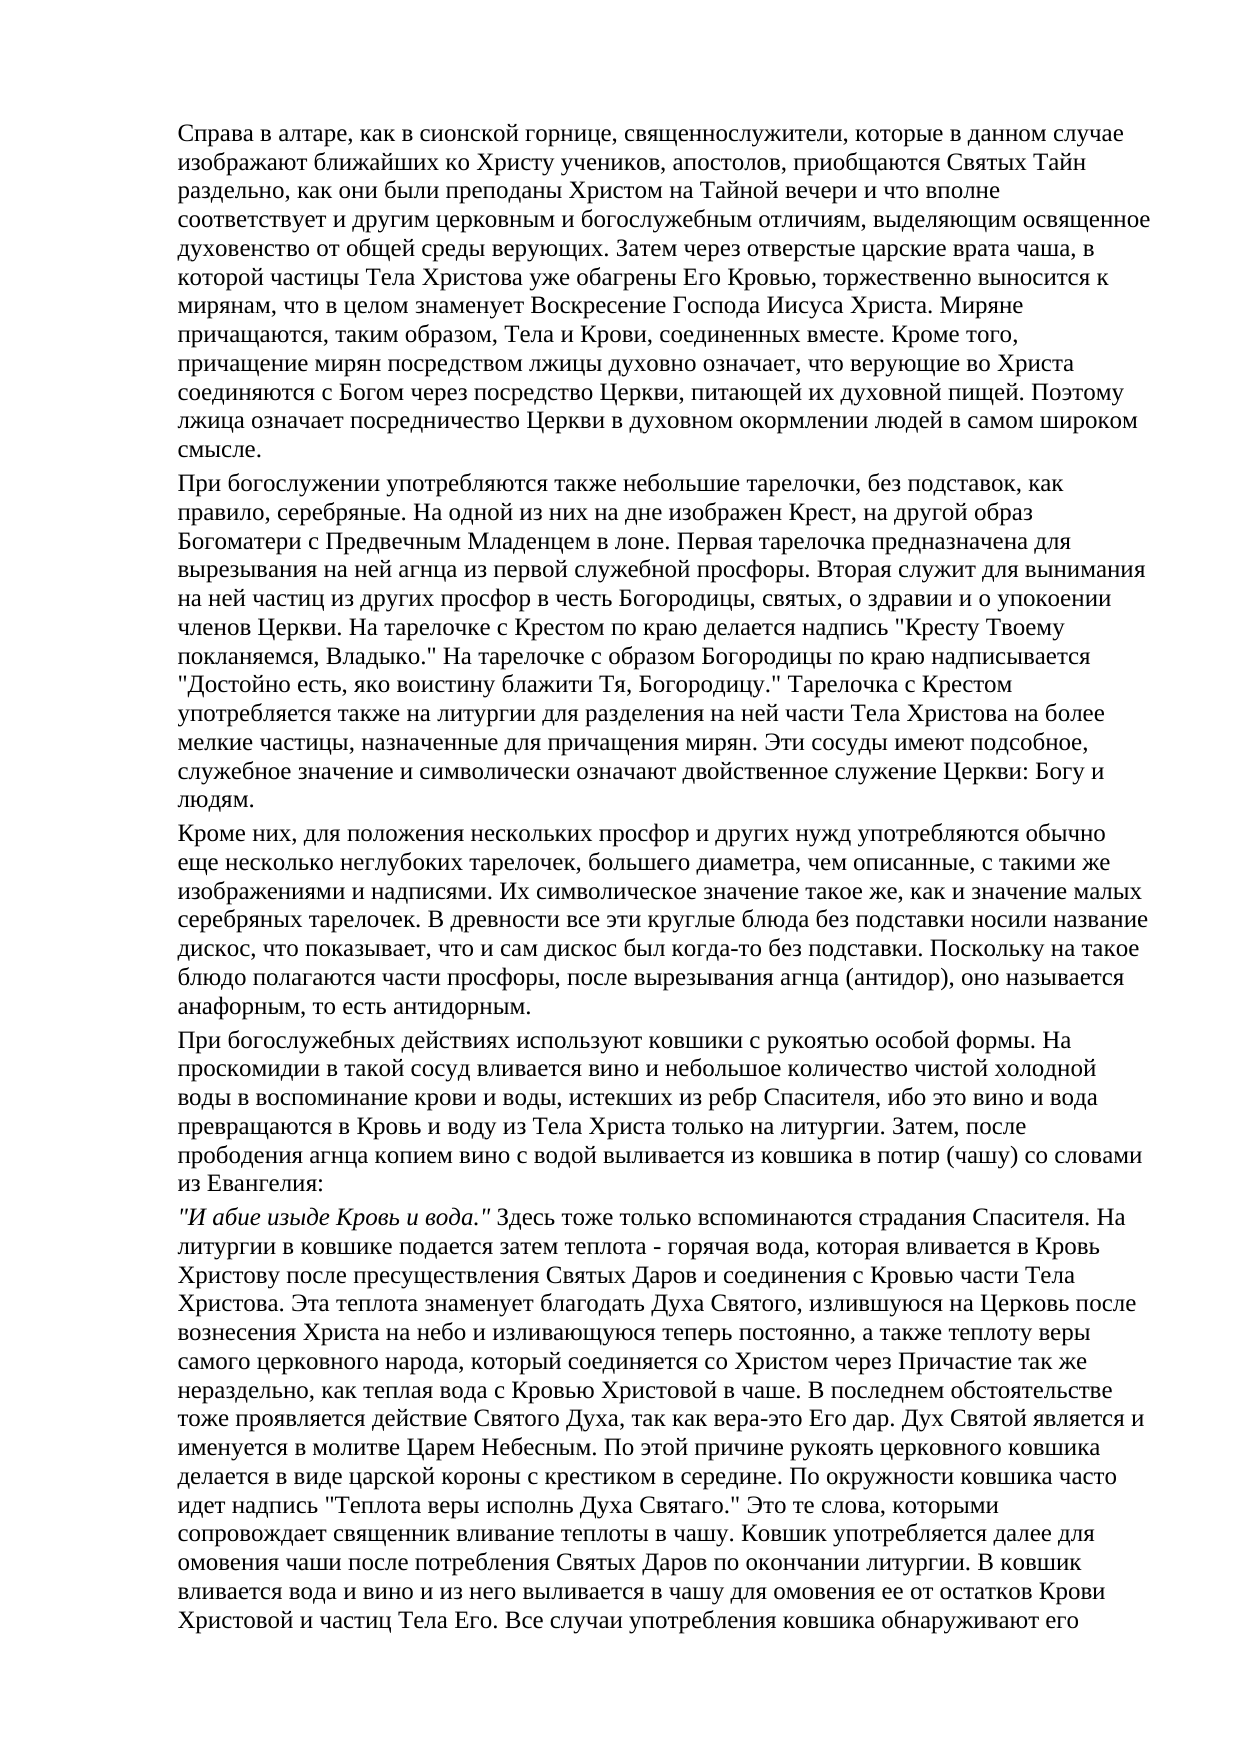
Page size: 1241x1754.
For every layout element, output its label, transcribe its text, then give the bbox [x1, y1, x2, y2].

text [177, 118, 1152, 463]
text При богослужении употребляются также небольшие тарелочки, без подставок, как правило, серебряные. На одной из них на дне изображен Крест, на другой образ Богоматери с Предвечным Младенцем в лоне. Первая тарелочка предназначена для вырезывания на ней агнца из первой служебной просфоры. Вторая служит для вынимания на ней частиц из других просфор в честь Богородицы, святых, о здравии и о упокоении членов Церкви. На тарелочке с Крестом по краю делается надпись "Кресту Твоему покланяемся, Владыко." На тарелочке с образом Богородицы по краю надписывается "Достойно есть, яко воистину блажити Тя, Богородицу." Тарелочка с Крестом употребляется также на литургии для разделения на ней части Тела Христова на более мелкие частицы, назначенные для причащения мирян. Эти сосуды имеют подсобное, служебное значение и символически означают двойственное служение Церкви: Богу и людям. [177, 468, 1152, 813]
text Кроме них, для положения нескольких просфор и других нужд употребляются обычно еще несколько неглубоких тарелочек, большего диаметра, чем описанные, с такими же изображениями и надписями. Их символическое значение такое же, как и значение малых серебряных тарелочек. В древности все эти круглые блюда без подставки носили название дискос, что показывает, что и сам дискос был когда-то без подставки. Поскольку на такое блюдо полагаются части просфоры, после вырезывания агнца (антидор), оно называется анафорным, то есть антидорным. [177, 818, 1152, 1019]
text При богослужебных действиях используют ковшики с рукоятью особой формы. На проскомидии в такой сосуд вливается вино и небольшое количество чистой холодной воды в воспоминание крови и воды, истекших из ребр Спасителя, ибо это вино и вода превращаются в Кровь и воду из Тела Христа только на литургии. Затем, после прободения агнца копием вино с водой выливается из ковшика в потир (чашу) со словами из Евангелия: [177, 1025, 1152, 1197]
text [177, 1202, 1152, 1633]
